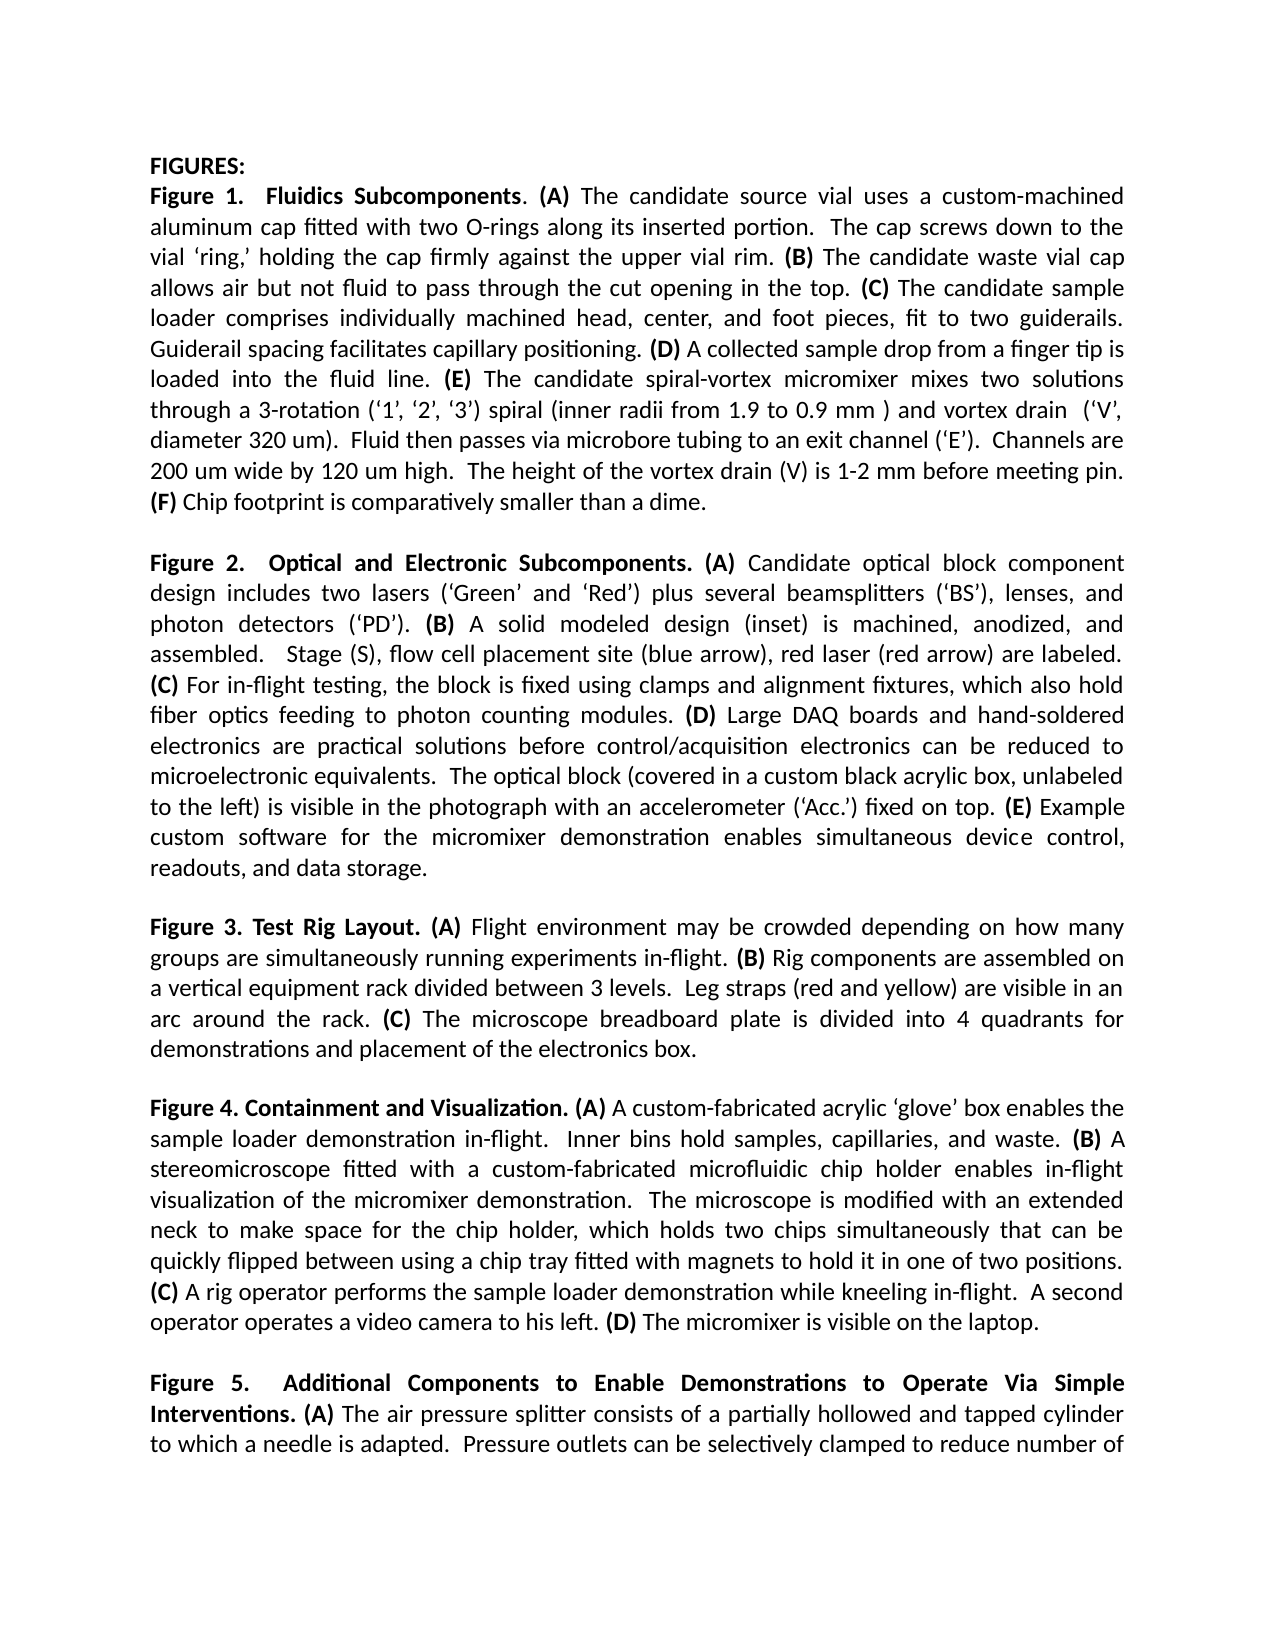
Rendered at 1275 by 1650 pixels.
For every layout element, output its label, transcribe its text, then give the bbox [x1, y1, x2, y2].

text Figure 4. Containment and Visualization. (A) A custom-fabricated acrylic ‘glove’ box enables the sample loader demonstration in-flight. Inner bins hold samples, capillaries, and waste. (B) A stereomicroscope fitted with a custom-fabricated microfluidic chip holder enables in-flight visualization of the micromixer demonstration. The microscope is modified with an extended neck to make space for the chip holder, which holds two chips simultaneously that can be quickly flipped between using a chip tray fitted with magnets to hold it in one of two positions. (C) A rig operator performs the sample loader demonstration while kneeling in-flight. A second operator operates a video camera to his left. (D) The micromixer is visible on the laptop. [150, 1093, 1125, 1337]
text FIGURES: [150, 150, 1125, 181]
text Figure 1. Fluidics Subcomponents. (A) The candidate source vial uses a custom-machined aluminum cap fitted with two O-rings along its inserted portion. The cap screws down to the vial ‘ring,’ holding the cap firmly against the upper vial rim. (B) The candidate waste vial cap allows air but not fluid to pass through the cut opening in the top. (C) The candidate sample loader comprises individually machined head, center, and foot pieces, fit to two guiderails. Guiderail spacing facilitates capillary positioning. (D) A collected sample drop from a finger tip is loaded into the fluid line. (E) The candidate spiral-vortex micromixer mixes two solutions through a 3-rotation (‘1’, ‘2’, ‘3’) spiral (inner radii from 1.9 to 0.9 mm ) and vortex drain (‘V’, diameter 320 um). Fluid then passes via microbore tubing to an exit channel (‘E’). Channels are 200 um wide by 120 um high. The height of the vortex drain (V) is 1-2 mm before meeting pin. (F) Chip footprint is comparatively smaller than a dime. [150, 181, 1125, 516]
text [150, 1367, 1125, 1459]
text Figure 2. Optical and Electronic Subcomponents. (A) Candidate optical block component design includes two lasers (‘Green’ and ‘Red’) plus several beamsplitters (‘BS’), lenses, and photon detectors (‘PD’). (B) A solid modeled design (inset) is machined, anodized, and assembled. Stage (S), flow cell placement site (blue arrow), red laser (red arrow) are labeled. (C) For in-flight testing, the block is fixed using clamps and alignment fixtures, which also hold fiber optics feeding to photon counting modules. (D) Large DAQ boards and hand-soldered electronics are practical solutions before control/acquisition electronics can be reduced to microelectronic equivalents. The optical block (covered in a custom black acrylic box, unlabeled to the left) is visible in the photograph with an accelerometer (‘Acc.’) fixed on top. (E) Example custom software for the micromixer demonstration enables simultaneous device control, readouts, and data storage. [150, 547, 1125, 882]
text Figure 3. Test Rig Layout. (A) Flight environment may be crowded depending on how many groups are simultaneously running experiments in-flight. (B) Rig components are assembled on a vertical equipment rack divided between 3 levels. Leg straps (red and yellow) are visible in an arc around the rack. (C) The microscope breadboard plate is divided into 4 quadrants for demonstrations and placement of the electronics box. [150, 911, 1125, 1064]
